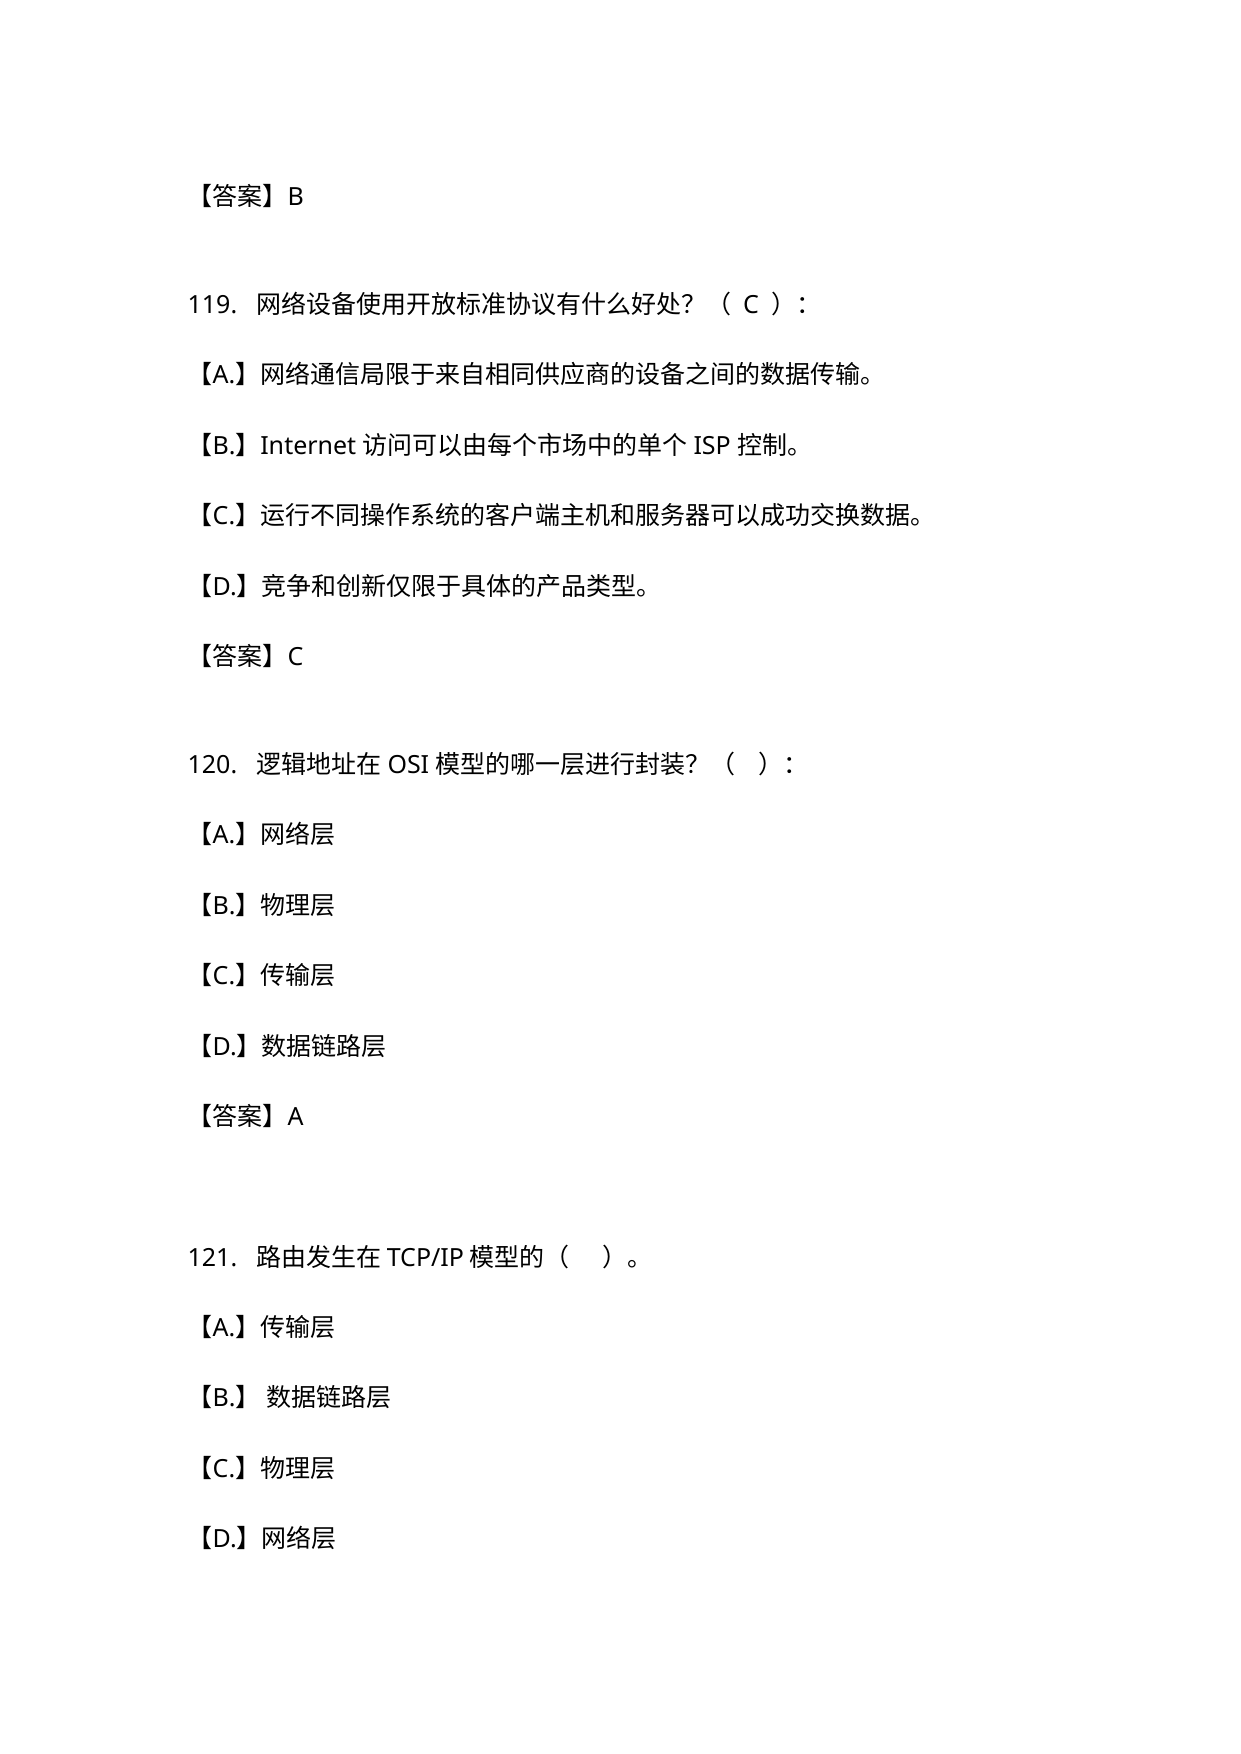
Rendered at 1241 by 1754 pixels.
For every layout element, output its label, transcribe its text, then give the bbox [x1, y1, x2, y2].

text 【答案】C [187, 622, 1053, 687]
text 【答案】A [187, 1082, 1053, 1147]
text 【C.】运行不同操作系统的客户端主机和服务器可以成功交换数据。 [187, 481, 1053, 546]
text 【C.】传输层 [187, 941, 1053, 1006]
text 【B.】 数据链路层 [187, 1363, 1053, 1428]
list 逻辑地址在 OSI 模型的哪一层进行封装？（ ）： [187, 730, 1053, 795]
text 【C.】物理层 [187, 1434, 1053, 1499]
text 【A.】传输层 [187, 1293, 1053, 1358]
text 【B.】Internet 访问可以由每个市场中的单个 ISP 控制。 [187, 411, 1053, 476]
list 网络设备使用开放标准协议有什么好处？（ C ）： [187, 270, 1053, 335]
text 【A.】网络层 [187, 801, 1053, 866]
list 路由发生在TCP/IP模型的（ ）。 [187, 1223, 1053, 1288]
text 【D.】竞争和创新仅限于具体的产品类型。 [187, 552, 1053, 617]
text 【D.】网络层 [187, 1504, 1053, 1569]
text 【答案】B [187, 162, 1053, 227]
text 【A.】网络通信局限于来自相同供应商的设备之间的数据传输。 [187, 340, 1053, 405]
text 【B.】物理层 [187, 871, 1053, 936]
text 【D.】数据链路层 [187, 1012, 1053, 1077]
